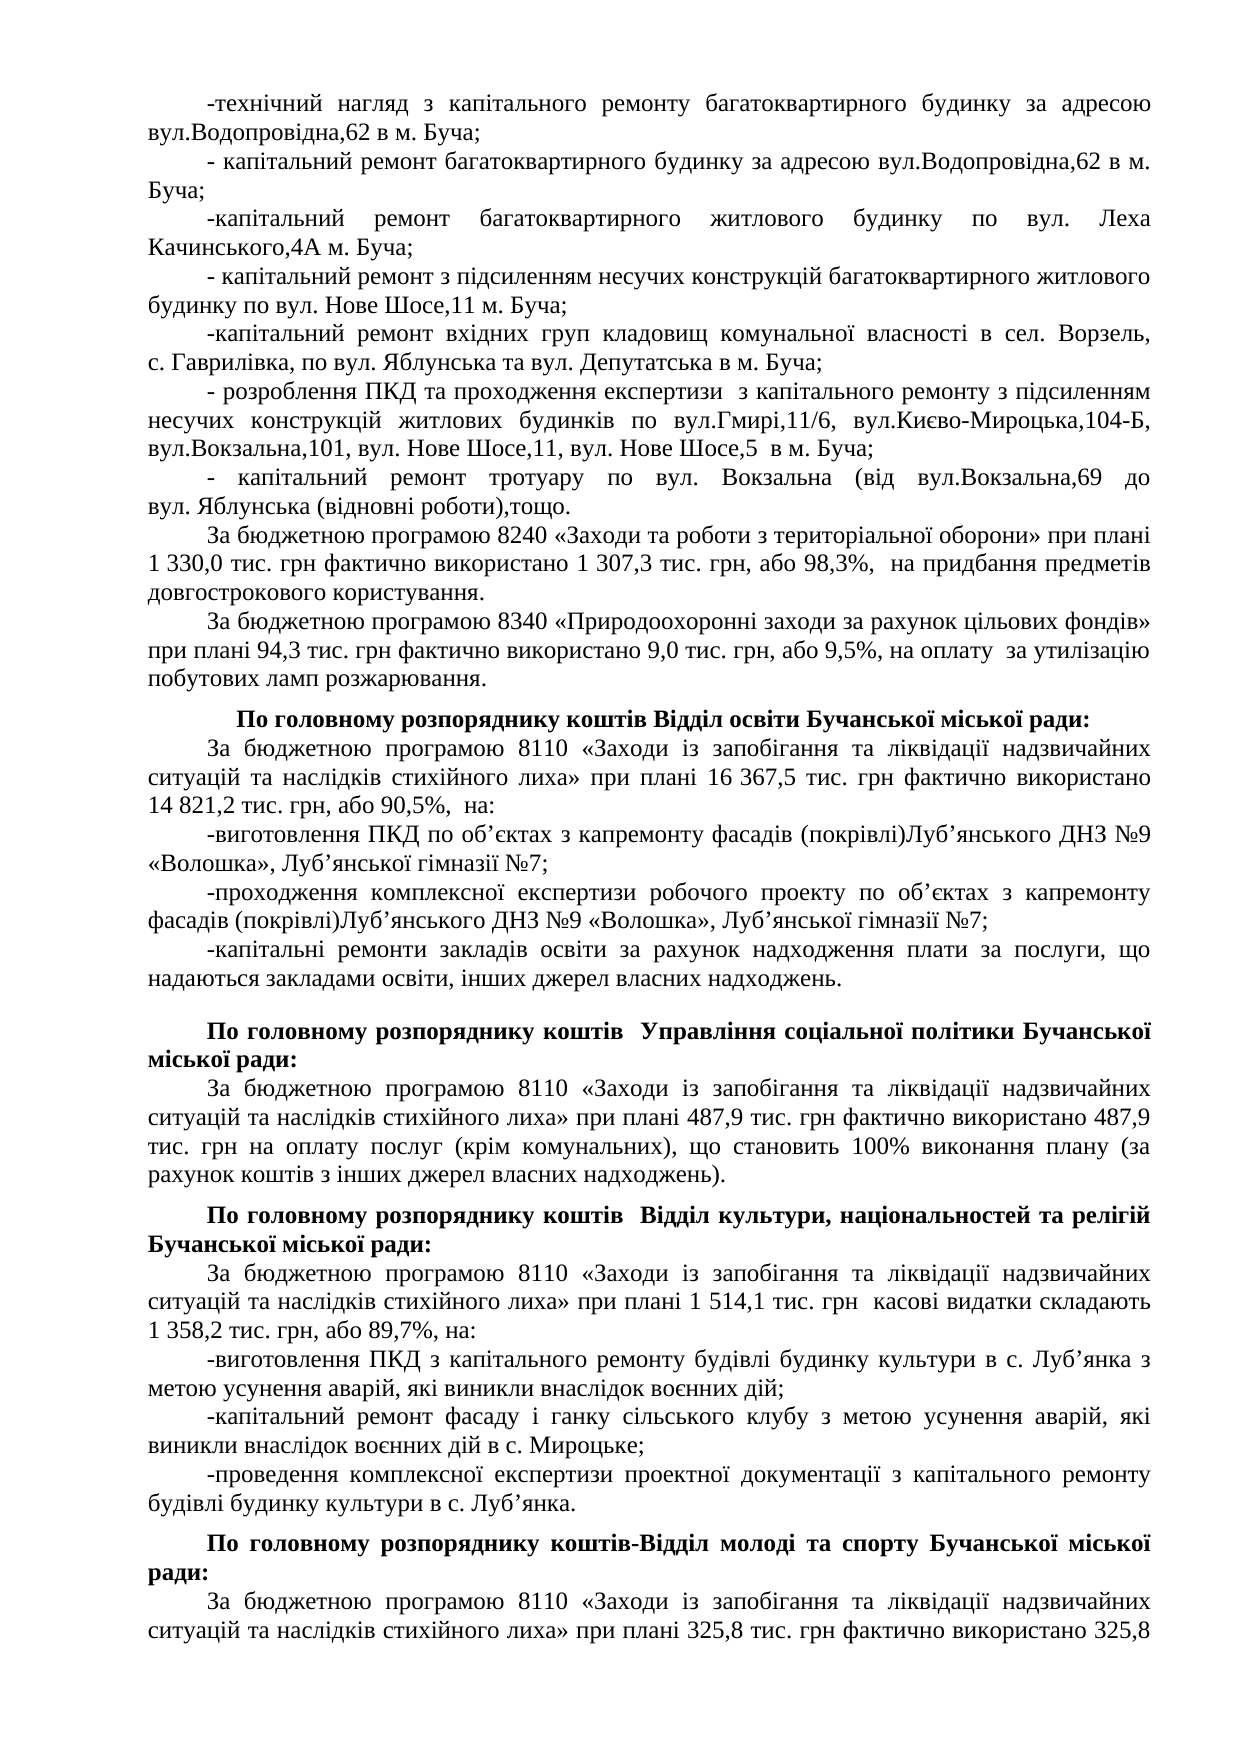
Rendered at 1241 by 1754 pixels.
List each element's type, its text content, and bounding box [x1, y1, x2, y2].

text - капітальний ремонт тротуару по вул. Вокзальна (від вул.Вокзальна,69 до вул. Яблунська (відновні роботи),тощо. [148, 462, 1152, 520]
text - капітальний ремонт з підсиленням несучих конструкцій багатоквартирного житлового будинку по вул. Нове Шосе,11 м. Буча; [148, 261, 1152, 318]
text По головному розпоряднику коштів Відділ культури, національностей та релігій Бучанської міської ради: [148, 1200, 1152, 1258]
text За бюджетною програмою 8110 «Заходи із запобігання та ліквідації надзвичайних ситуацій та наслідків стихійного лиха» при плані 1 514,1 тис. грн касові видатки складають 1 358,2 тис. грн, або 89,7%, на: [148, 1258, 1152, 1344]
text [148, 1586, 1152, 1643]
text -технічний нагляд з капітального ремонту багатоквартирного будинку за адресою вул.Водопровідна,62 в м. Буча; [148, 88, 1152, 146]
text -виготовлення ПКД з капітального ремонту будівлі будинку культури в с. Луб’янка з метою усунення аварій, які виникли внаслідок воєнних дій; [148, 1344, 1152, 1401]
text -капітальний ремонт фасаду і ганку сільського клубу з метою усунення аварій, які виникли внаслідок воєнних дій в с. Мироцьке; [148, 1401, 1152, 1459]
text -капітальний ремонт вхідних груп кладовищ комунальної власності в сел. Ворзель, с. Гаврилівка, по вул. Яблунська та вул. Депутатська в м. Буча; [148, 318, 1152, 376]
text За бюджетною програмою 8240 «Заходи та роботи з територіальної оборони» при плані 1 330,0 тис. грн фактично використано 1 307,3 тис. грн, або 98,3%, на придбання предметів довгострокового користування. [148, 520, 1152, 606]
text По головному розпоряднику коштів Управління соціальної політики Бучанської міської ради: [148, 1016, 1152, 1073]
text По головному розпоряднику коштів-Відділ молоді та спорту Бучанської міської ради: [148, 1528, 1152, 1586]
text За бюджетною програмою 8110 «Заходи із запобігання та ліквідації надзвичайних ситуацій та наслідків стихійного лиха» при плані 16 367,5 тис. грн фактично використано 14 821,2 тис. грн, або 90,5%, на: [148, 733, 1152, 819]
text - розроблення ПКД та проходження експертизи з капітального ремонту з підсиленням несучих конструкцій житлових будинків по вул.Гмирі,11/6, вул.Києво-Мироцька,104-Б, вул.Вокзальна,101, вул. Нове Шосе,11, вул. Нове Шосе,5 в м. Буча; [148, 376, 1152, 462]
text За бюджетною програмою 8340 «Природоохоронні заходи за рахунок цільових фондів» при плані 94,3 тис. грн фактично використано 9,0 тис. грн, або 9,5%, на оплату за утилізацію побутових ламп розжарювання. [148, 606, 1152, 692]
text - капітальний ремонт багатоквартирного будинку за адресою вул.Водопровідна,62 в м. Буча; [148, 146, 1152, 203]
text По головному розпоряднику коштів Відділ освіти Бучанської міської ради: [148, 704, 1152, 733]
text -капітальні ремонти закладів освіти за рахунок надходження плати за послуги, що надаються закладами освіти, інших джерел власних надходжень. [148, 934, 1152, 992]
text За бюджетною програмою 8110 «Заходи із запобігання та ліквідації надзвичайних ситуацій та наслідків стихійного лиха» при плані 487,9 тис. грн фактично використано 487,9 тис. грн на оплату послуг (крім комунальних), що становить 100% виконання плану (за рахунок коштів з інших джерел власних надходжень). [148, 1073, 1152, 1188]
text -виготовлення ПКД по об’єктах з капремонту фасадів (покрівлі)Луб’янського ДНЗ №9 «Волошка», Луб’янської гімназії №7; [148, 819, 1152, 877]
text -капітальний ремонт багатоквартирного житлового будинку по вул. Леха Качинського,4А м. Буча; [148, 203, 1152, 261]
text -проходження комплексної експертизи робочого проекту по об’єктах з капремонту фасадів (покрівлі)Луб’янського ДНЗ №9 «Волошка», Луб’янської гімназії №7; [148, 877, 1152, 934]
text -проведення комплексної експертизи проектної документації з капітального ремонту будівлі будинку культури в с. Луб’янка. [148, 1459, 1152, 1516]
